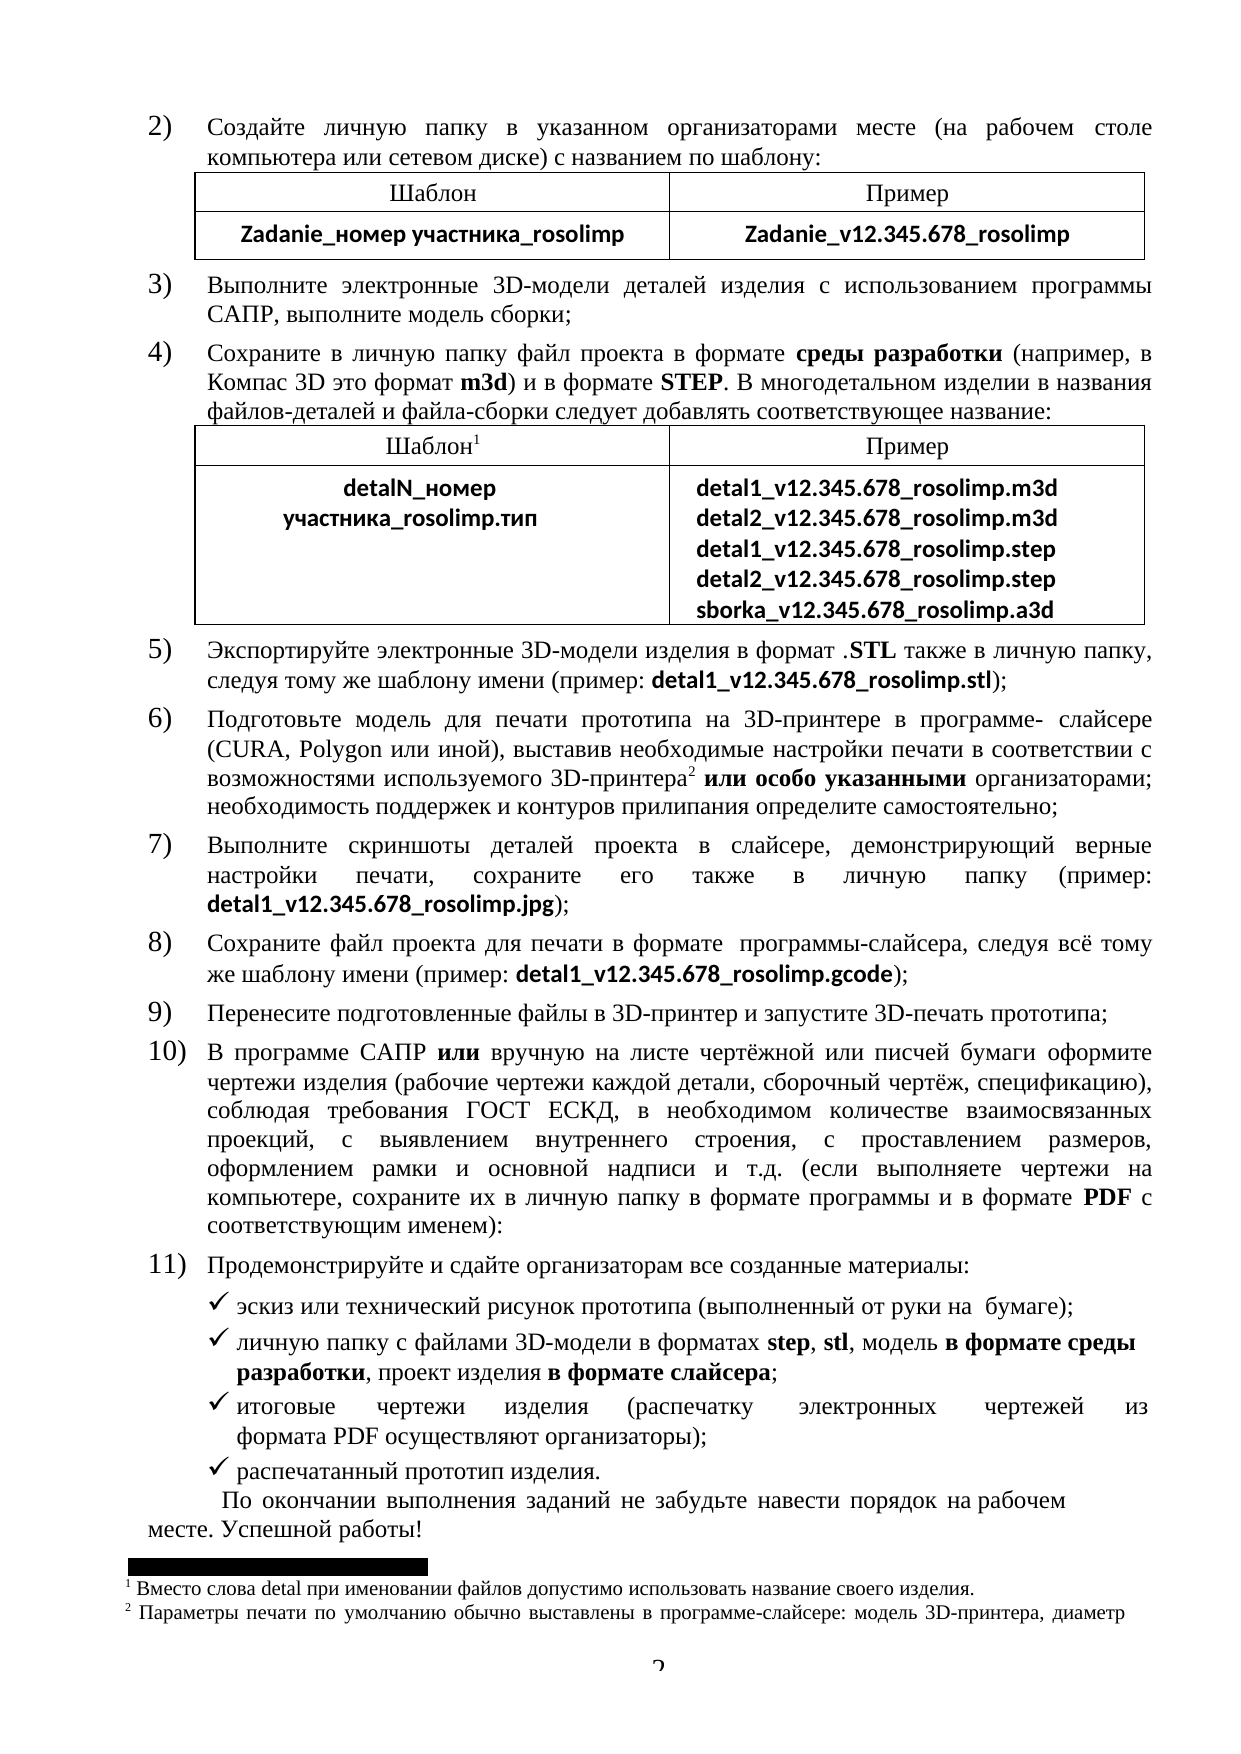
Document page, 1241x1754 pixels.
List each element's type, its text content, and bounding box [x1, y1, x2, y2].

table_cell detalN_номер участника_rosolimp.тип [196, 466, 669, 624]
list Подготовьте модель для печати прототипа на 3D-принтере в программе- слайсере (CURA, Polygon или иной), выставив необходимые настройки печати в соответствии с возможностями используемого 3D-принтера2 или особо указанными организаторами; необходимость поддержек и контуров прилипания определите самостоятельно; [148, 700, 1152, 820]
text По окончании выполнения заданий не забудьте навести порядок на рабочем месте. Успешной работы! [148, 1486, 1115, 1543]
list Сохраните в личную папку файл проекта в формате среды разработки (например, в Компас 3D это формат m3d) и в формате STEP. В многодетальном изделии в названия файлов-деталей и файла-сборки следует добавлять соответствующее название: [148, 334, 1152, 425]
list Продемонстрируйте и сдайте организаторам все созданные материалы: [148, 1246, 1176, 1280]
list личную папку с файлами 3D-модели в форматах step, stl, модель в формате среды разработки, проект изделия в формате слайсера; [207, 1327, 1152, 1386]
text 1 Вместо слова detal при именовании файлов допустимо использовать название своего изделия. [125, 1544, 1176, 1600]
table_header Пример [670, 173, 1144, 211]
list Выполните электронные 3D-модели деталей изделия с использованием программы САПР, выполните модель сборки; [148, 266, 1152, 328]
table_cell Zadanie_номер участника_rosolimp [196, 212, 669, 259]
table_header Пример [670, 426, 1144, 464]
list эскиз или технический рисунок прототипа (выполненный от руки на бумаге); [207, 1291, 1152, 1321]
list распечатанный прототип изделия. [207, 1456, 1176, 1486]
table_header Шаблон [196, 173, 669, 211]
list итоговые чертежи изделия (распечатку электронных чертежей из формата PDF осуществляют организаторы); [207, 1391, 1152, 1450]
table_header Шаблон1 [196, 426, 669, 464]
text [125, 1600, 1176, 1624]
table_cell detal1_v12.345.678_rosolimp.m3d detal2_v12.345.678_rosolimp.m3d detal1_v12.345.678_rosolimp.step detal2_v12.345.678_rosolimp.step sborka_v12.345.678_rosolimp.a3d [670, 466, 1144, 624]
list Выполните скриншоты деталей проекта в слайсере, демонстрирующий верные настройки печати, сохраните его также в личную папку (пример: detal1_v12.345.678_rosolimp.jpg); [148, 826, 1152, 919]
list Перенесите подготовленные файлы в 3D-принтер и запустите 3D-печать прототипа; [148, 994, 1152, 1027]
table_cell Zadanie_v12.345.678_rosolimp [670, 212, 1144, 259]
list Экспортируйте электронные 3D-модели изделия в формат .STL также в личную папку, следуя тому же шаблону имени (пример: detal1_v12.345.678_rosolimp.stl); [148, 631, 1152, 695]
list Сохраните файл проекта для печати в формате программы-слайсера, следуя всё тому же шаблону имени (пример: detal1_v12.345.678_rosolimp.gcode); [148, 924, 1152, 988]
list Создайте личную папку в указанном организаторами месте (на рабочем столе компьютера или сетевом диске) с названием по шаблону: [148, 108, 1152, 171]
list В программе САПР или вручную на листе чертёжной или писчей бумаги оформите чертежи изделия (рабочие чертежи каждой детали, сборочный чертёж, спецификацию), соблюдая требования ГОСТ ЕСКД, в необходимом количестве взаимосвязанных проекций, с выявлением внутреннего строения, с проставлением размеров, оформлением рамки и основной надписи и т.д. (если выполняете чертежи на компьютере, сохраните их в личную папку в формате программы и в формате PDF с соответствующим именем): [148, 1033, 1152, 1239]
